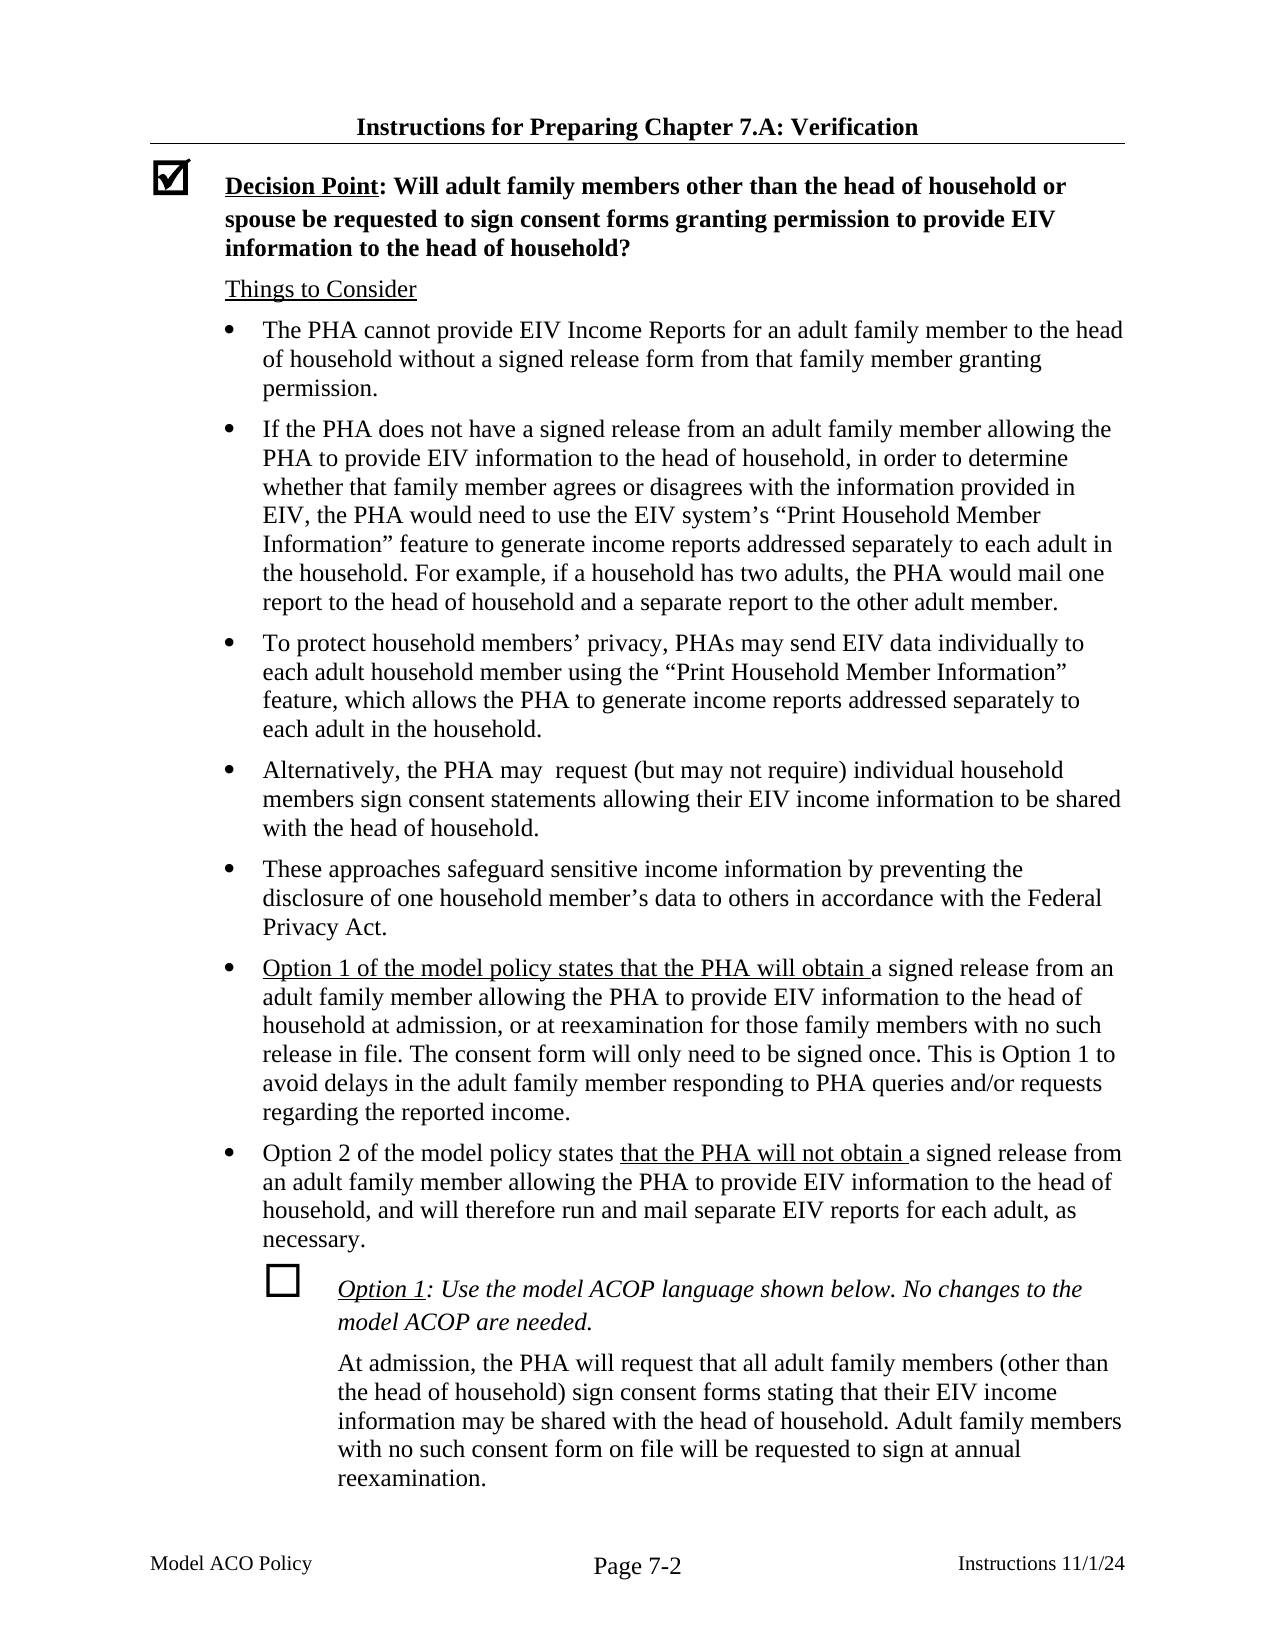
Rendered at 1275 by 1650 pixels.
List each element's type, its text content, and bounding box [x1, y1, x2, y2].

list These approaches safeguard sensitive income information by preventing the disclosure of one household member’s data to others in accordance with the Federal Privacy Act. [225, 854, 1125, 940]
list Alternatively, the PHA may request (but may not require) individual household members sign consent statements allowing their EIV income information to be shared with the head of household. [225, 755, 1125, 842]
list Option 2 of the model policy states that the PHA will not obtain a signed release from an adult family member allowing the PHA to provide EIV information to the head of household, and will therefore run and mail separate EIV reports for each adult, as necessary. [225, 1138, 1125, 1253]
text Option 1: Use the model ACOP language shown below. No changes to the model ACOP are needed. [262, 1265, 1125, 1336]
list If the PHA does not have a signed release from an adult family member allowing the PHA to provide EIV information to the head of household, in order to determine whether that family member agrees or disagrees with the information provided in EIV, the PHA would need to use the EIV system’s “Print Household Member Information” feature to generate income reports addressed separately to each adult in the household. For example, if a household has two adults, the PHA would mail one report to the head of household and a separate report to the other adult member. [225, 414, 1125, 615]
text Things to Consider [225, 274, 1125, 303]
text Decision Point: Will adult family members other than the head of household or spouse be requested to sign consent forms granting permission to provide EIV information to the head of household? [150, 162, 1125, 262]
list The PHA cannot provide EIV Income Reports for an adult family member to the head of household without a signed release form from that family member granting permission. [225, 315, 1125, 402]
list Option 1 of the model policy states that the PHA will obtain a signed release from an adult family member allowing the PHA to provide EIV information to the head of household at admission, or at reexamination for those family members with no such release in file. The consent form will only need to be signed once. This is Option 1 to avoid delays in the adult family member responding to PHA queries and/or requests regarding the reported income. [225, 953, 1125, 1125]
list To protect household members’ privacy, PHAs may send EIV data individually to each adult household member using the “Print Household Member Information” feature, which allows the PHA to generate income reports addressed separately to each adult in the household. [225, 628, 1125, 743]
text At admission, the PHA will request that all adult family members (other than the head of household) sign consent forms stating that their EIV income information may be shared with the head of household. Adult family members with no such consent form on file will be requested to sign at annual reexamination. [337, 1348, 1125, 1492]
